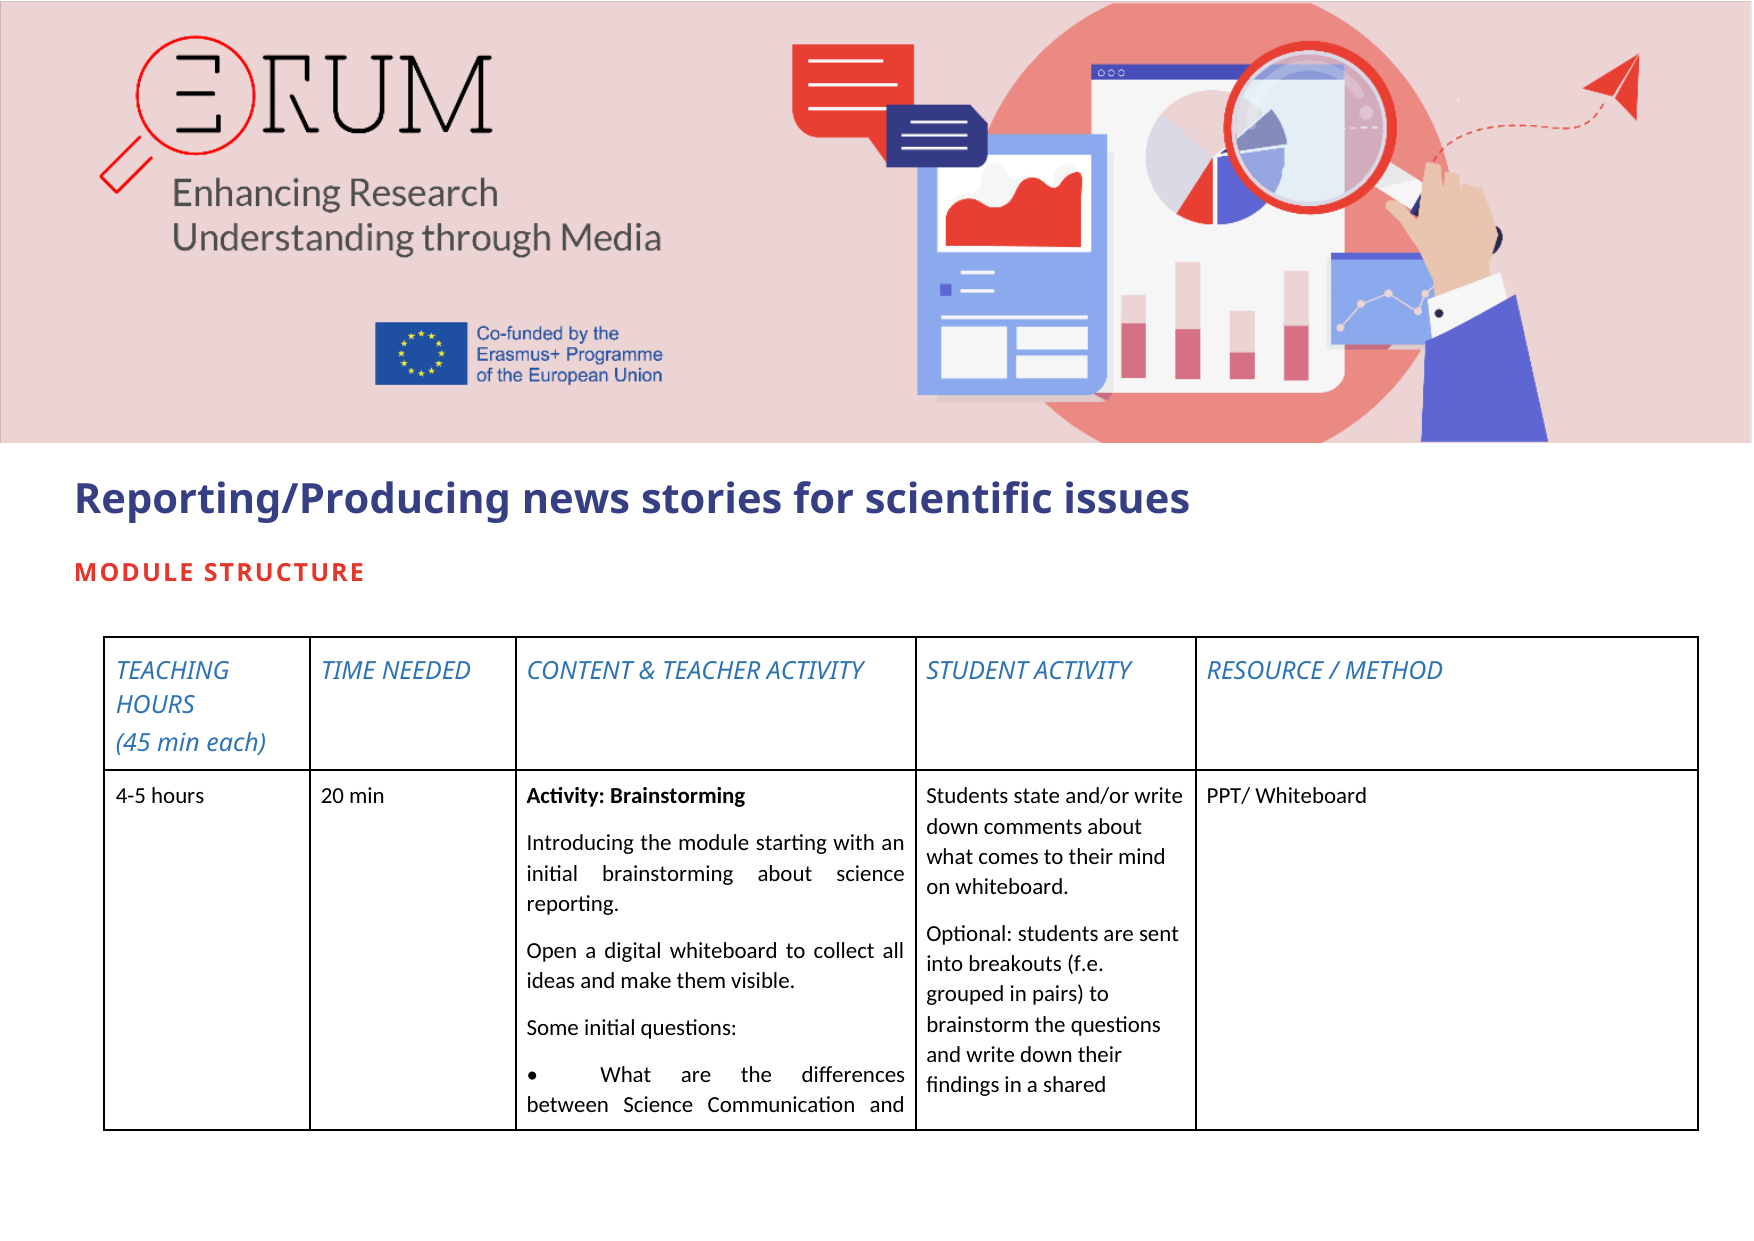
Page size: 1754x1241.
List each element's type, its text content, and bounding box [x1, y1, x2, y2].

table_cell 20 min [311, 771, 515, 1128]
table_header RESOURCE / METHOD [1197, 638, 1697, 769]
picture [0, 0, 1754, 443]
table_header TEACHING HOURS (45 min each) [105, 638, 309, 769]
text Reporting/Producing news stories for scientific issues [74, 469, 1665, 526]
table_header CONTENT & TEACHER ACTIVITY [517, 638, 915, 769]
text Module STRUCTURE [74, 555, 1636, 589]
table_header STUDENT ACTIVITY [917, 638, 1195, 769]
table_cell PPT/ Whiteboard [1197, 771, 1697, 1128]
table_cell 4-5 hours [105, 771, 309, 1128]
table_header TIME NEEDED [311, 638, 515, 769]
